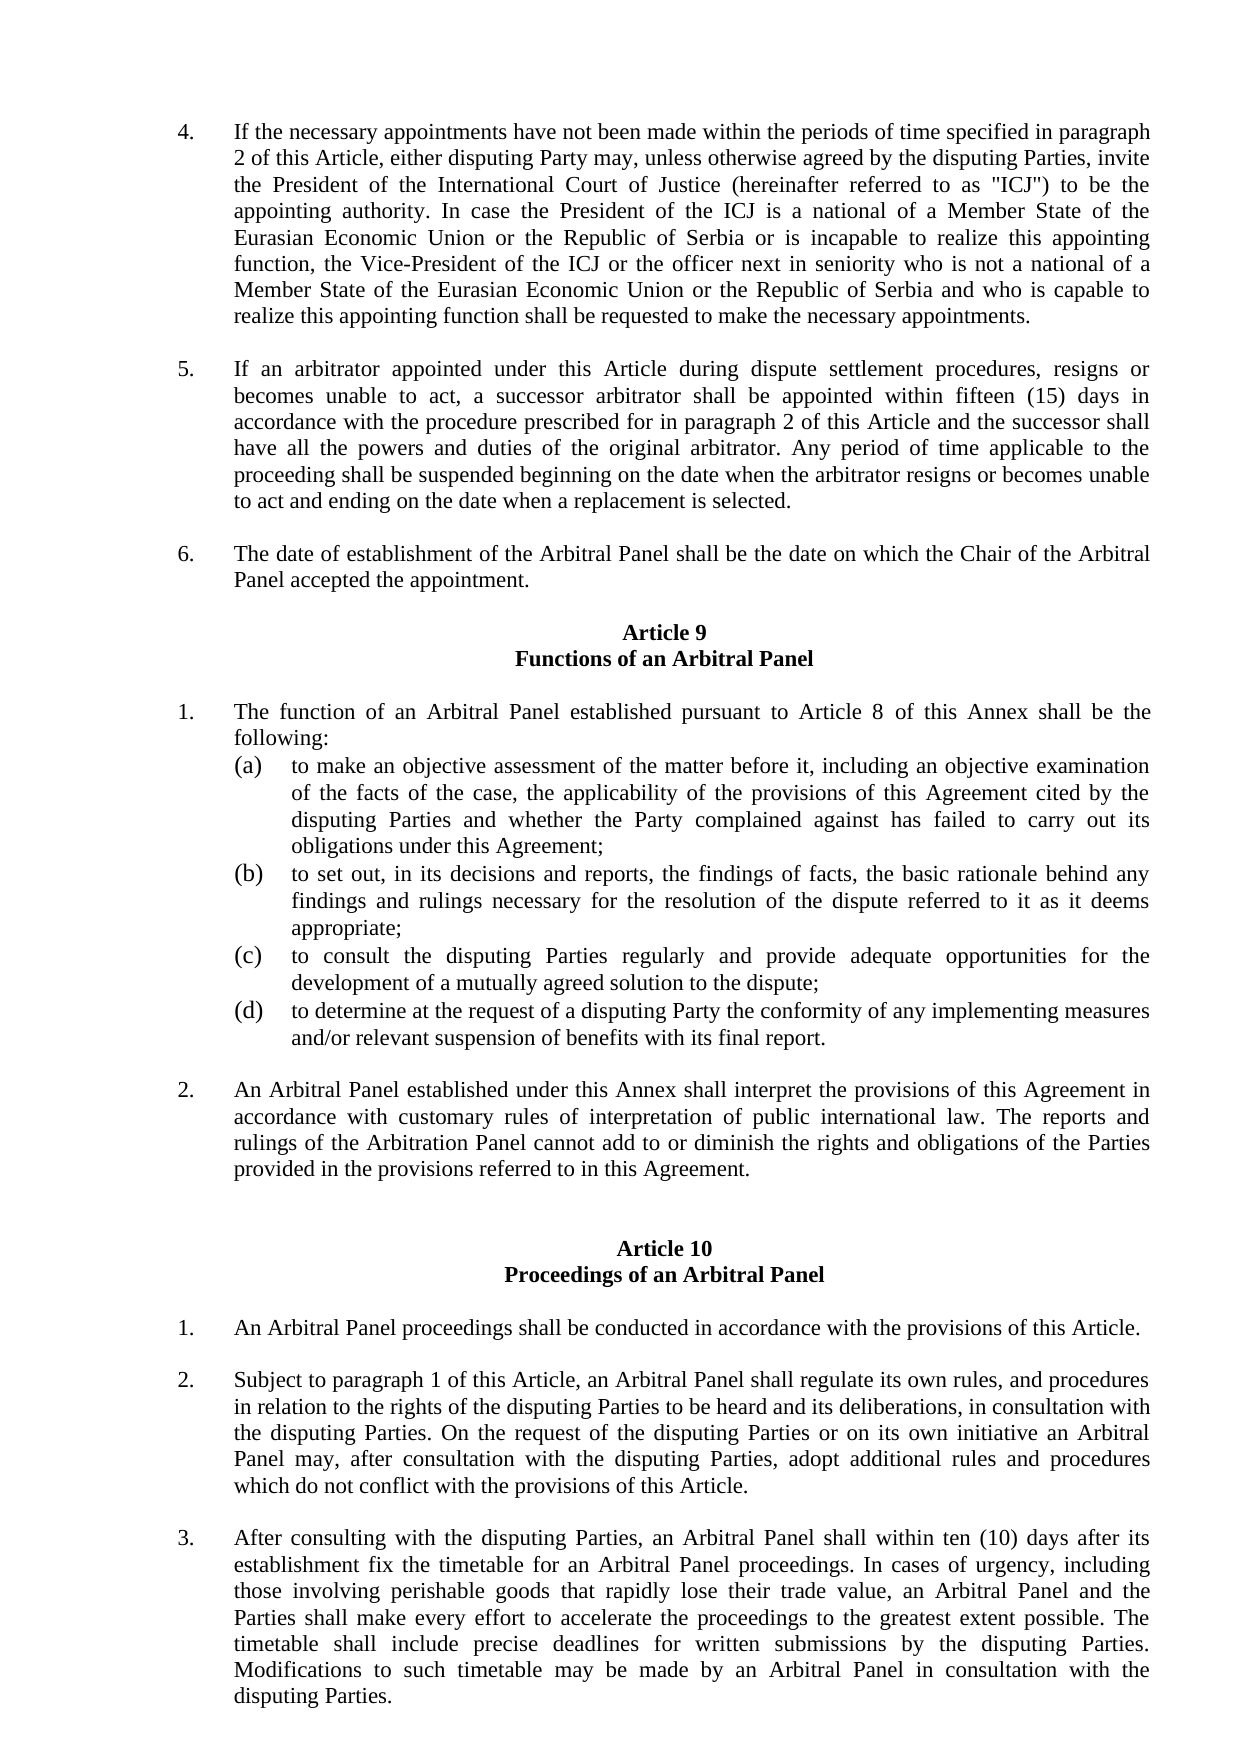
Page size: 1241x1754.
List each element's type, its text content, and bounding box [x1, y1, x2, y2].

list to make an objective assessment of the matter before it, including an objective examination of the facts of the case, the applicability of the provisions of this Agreement cited by the disputing Parties and whether the Party complained against has failed to carry out its obligations under this Agreement; [234, 751, 1152, 858]
list After consulting with the disputing Parties, an Arbitral Panel shall within ten (10) days after its establishment fix the timetable for an Arbitral Panel proceedings. In cases of urgency, including those involving perishable goods that rapidly lose their trade value, an Arbitral Panel and the Parties shall make every effort to accelerate the proceedings to the greatest extent possible. The timetable shall include precise deadlines for written submissions by the disputing Parties. Modifications to such timetable may be made by an Arbitral Panel in consultation with the disputing Parties. [177, 1524, 1152, 1709]
list to determine at the request of a disputing Party the conformity of any implementing measures and/or relevant suspension of benefits with its final report. [234, 995, 1152, 1050]
text Article 9 [177, 619, 1152, 645]
list Subject to paragraph 1 of this Article, an Arbitral Panel shall regulate its own rules, and procedures in relation to the rights of the disputing Parties to be heard and its deliberations, in consultation with the disputing Parties. On the request of the disputing Parties or on its own initiative an Arbitral Panel may, after consultation with the disputing Parties, adopt additional rules and procedures which do not conflict with the provisions of this Article. [177, 1366, 1152, 1498]
list An Arbitral Panel established under this Annex shall interpret the provisions of this Agreement in accordance with customary rules of interpretation of public international law. The reports and rulings of the Arbitration Panel cannot add to or diminish the rights and obligations of the Parties provided in the provisions referred to in this Agreement. [177, 1076, 1152, 1182]
text 5. If an arbitrator appointed under this Article during dispute settlement procedures, resigns or becomes unable to act, a successor arbitrator shall be appointed within fifteen (15) days in accordance with the procedure prescribed for in paragraph 2 of this Article and the successor shall have all the powers and duties of the original arbitrator. Any period of time applicable to the proceeding shall be suspended beginning on the date when the arbitrator resigns or becomes unable to act and ending on the date when a replacement is selected. [177, 355, 1152, 513]
list The function of an Arbitral Panel established pursuant to Article 8 of this Annex shall be the following: [177, 698, 1152, 751]
list to set out, in its decisions and reports, the findings of facts, the basic rationale behind any findings and rulings necessary for the resolution of the dispute referred to it as it deems appropriate; [234, 858, 1152, 940]
text Proceedings of an Arbitral Panel [177, 1261, 1152, 1287]
text Functions of an Arbitral Panel [177, 645, 1152, 672]
list An Arbitral Panel proceedings shall be conducted in accordance with the provisions of this Article. [177, 1314, 1152, 1340]
text Article 10 [177, 1234, 1152, 1261]
list to consult the disputing Parties regularly and provide adequate opportunities for the development of a mutually agreed solution to the dispute; [234, 940, 1152, 995]
text 4. If the necessary appointments have not been made within the periods of time specified in paragraph 2 of this Article, either disputing Party may, unless otherwise agreed by the disputing Parties, invite the President of the International Court of Justice (hereinafter referred to as "ICJ") to be the appointing authority. In case the President of the ICJ is a national of a Member State of the Eurasian Economic Union or the Republic of Serbia or is incapable to realize this appointing function, the Vice-President of the ICJ or the officer next in seniority who is not a national of a Member State of the Eurasian Economic Union or the Republic of Serbia and who is capable to realize this appointing function shall be requested to make the necessary appointments. [177, 118, 1152, 329]
list The date of establishment of the Arbitral Panel shall be the date on which the Chair of the Arbitral Panel accepted the appointment. [177, 540, 1152, 592]
